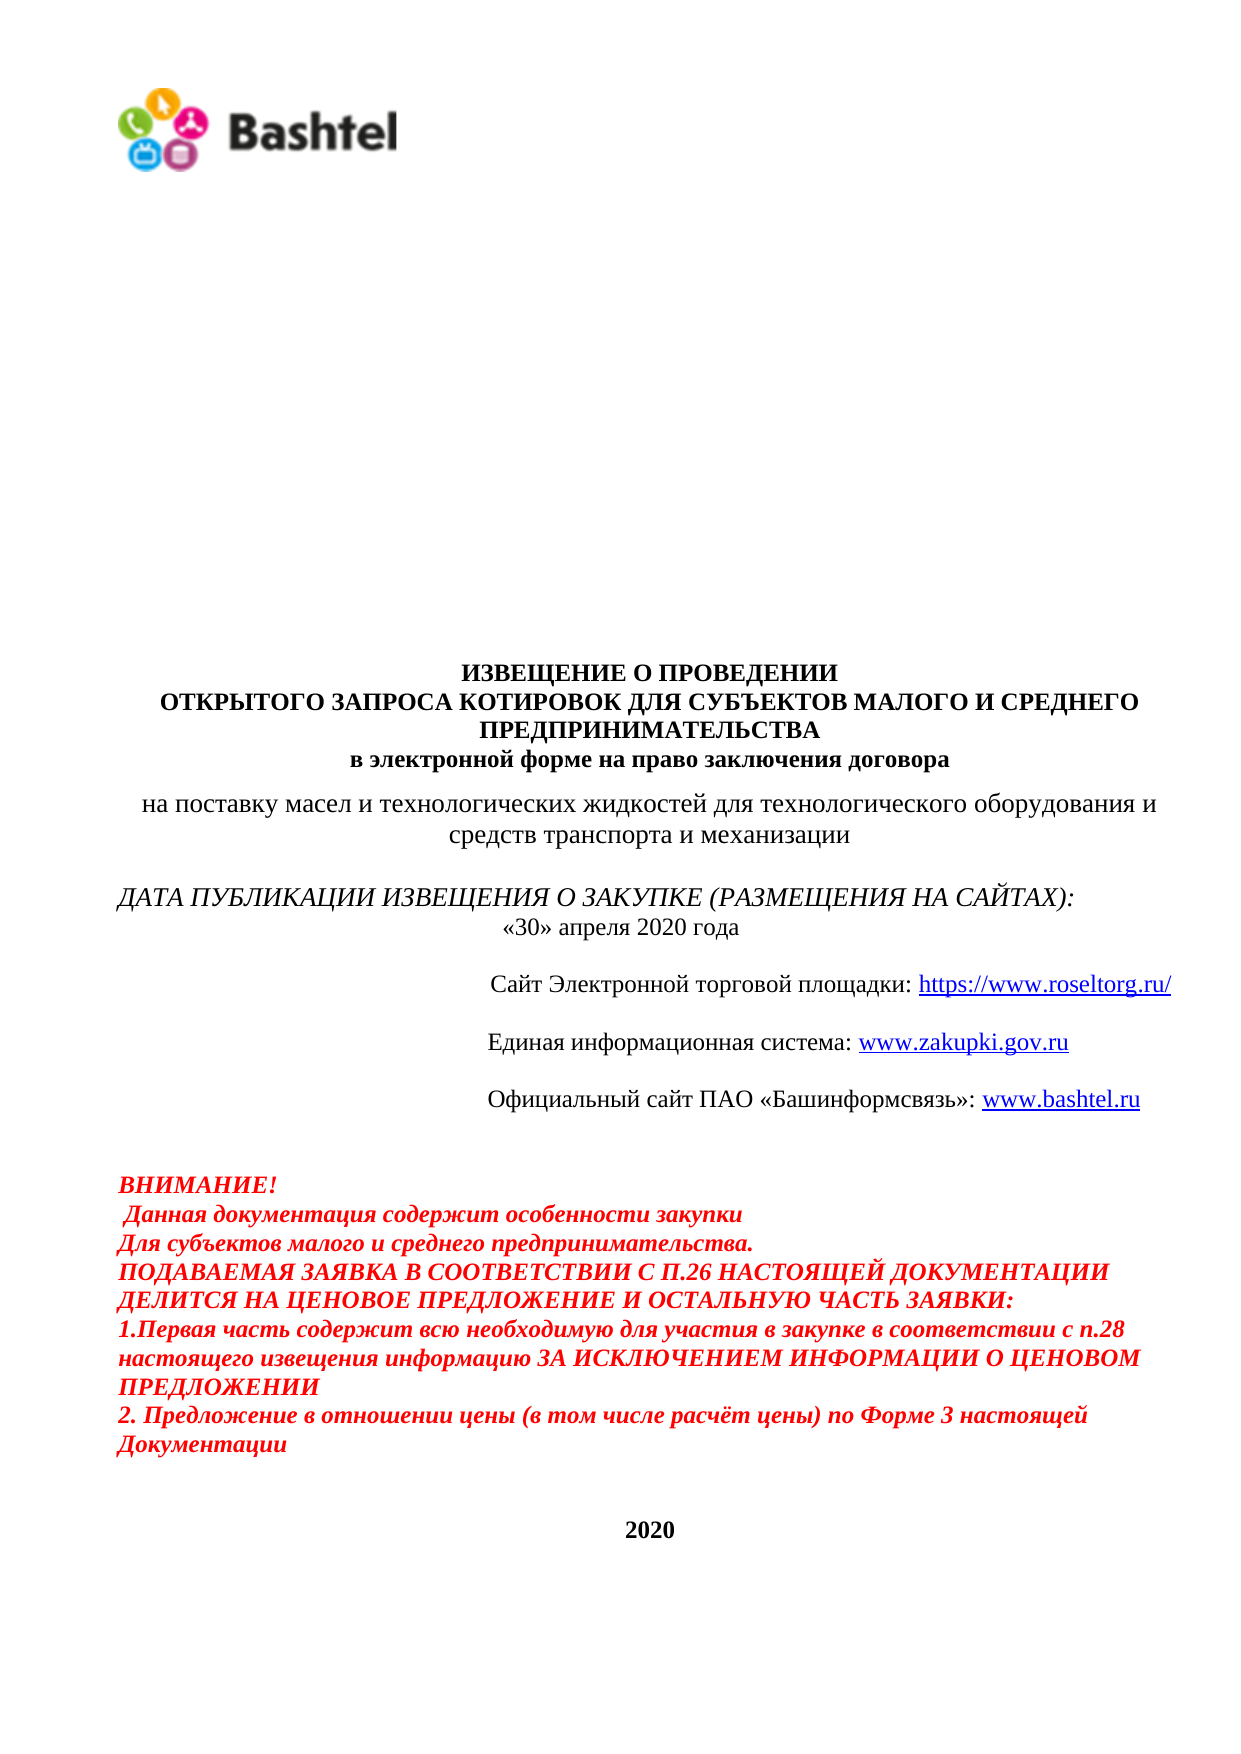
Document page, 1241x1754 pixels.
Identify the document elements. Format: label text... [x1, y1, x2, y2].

text ВНИМАНИЕ! [118, 1171, 1181, 1199]
text Для субъектов малого и среднего предпринимательства. [118, 1228, 1181, 1257]
text Сайт Электронной торговой площадки: https://www.roseltorg.ru/ [490, 969, 1181, 998]
text ДАТА ПУБЛИКАЦИИ ИЗВЕЩЕНИЯ О ЗАКУПКЕ (РАЗМЕЩЕНИЯ НА САЙТАХ): [118, 881, 1181, 912]
text на поставку масел и технологических жидкостей для технологического оборудования и средств транспорта и механизации [118, 787, 1181, 849]
text в электронной форме на право заключения договора [118, 744, 1181, 773]
text 2. Предложение в отношении цены (в том числе расчёт цены) по Форме 3 настоящей Документации [118, 1401, 1181, 1458]
text 1.Первая часть содержит всю необходимую для участия в закупке в соответствии с п.28 настоящего извещения информацию ЗА ИСКЛЮЧЕНИЕМ ИНФОРМАЦИИ О ЦЕНОВОМ ПРЕДЛОЖЕНИИ [118, 1314, 1181, 1401]
picture [118, 88, 397, 172]
text ОТКРЫТОГО ЗАПРОСА КОТИРОВОК ДЛЯ СУБЪЕКТОВ МАЛОГО И СРЕДНЕГО ПРЕДПРИНИМАТЕЛЬСТВА [118, 687, 1181, 744]
text ИЗВЕЩЕНИЕ О ПРОВЕДЕНИИ [118, 658, 1181, 687]
text 2020 [118, 1516, 1181, 1544]
text Данная документация содержит особенности закупки [118, 1199, 1181, 1228]
text Единая информационная система: www.zakupki.gov.ru [487, 1027, 1181, 1056]
text ПОДАВАЕМАЯ ЗАЯВКА В СООТВЕТСТВИИ С П.26 НАСТОЯЩЕЙ ДОКУМЕНТАЦИИ ДЕЛИТСЯ НА ЦЕНОВОЕ ПРЕДЛОЖЕНИЕ И ОСТАЛЬНУЮ ЧАСТЬ ЗАЯВКИ: [118, 1257, 1181, 1314]
text Официальный сайт ПАО «Башинформсвязь»: www.bashtel.ru [487, 1084, 1181, 1113]
